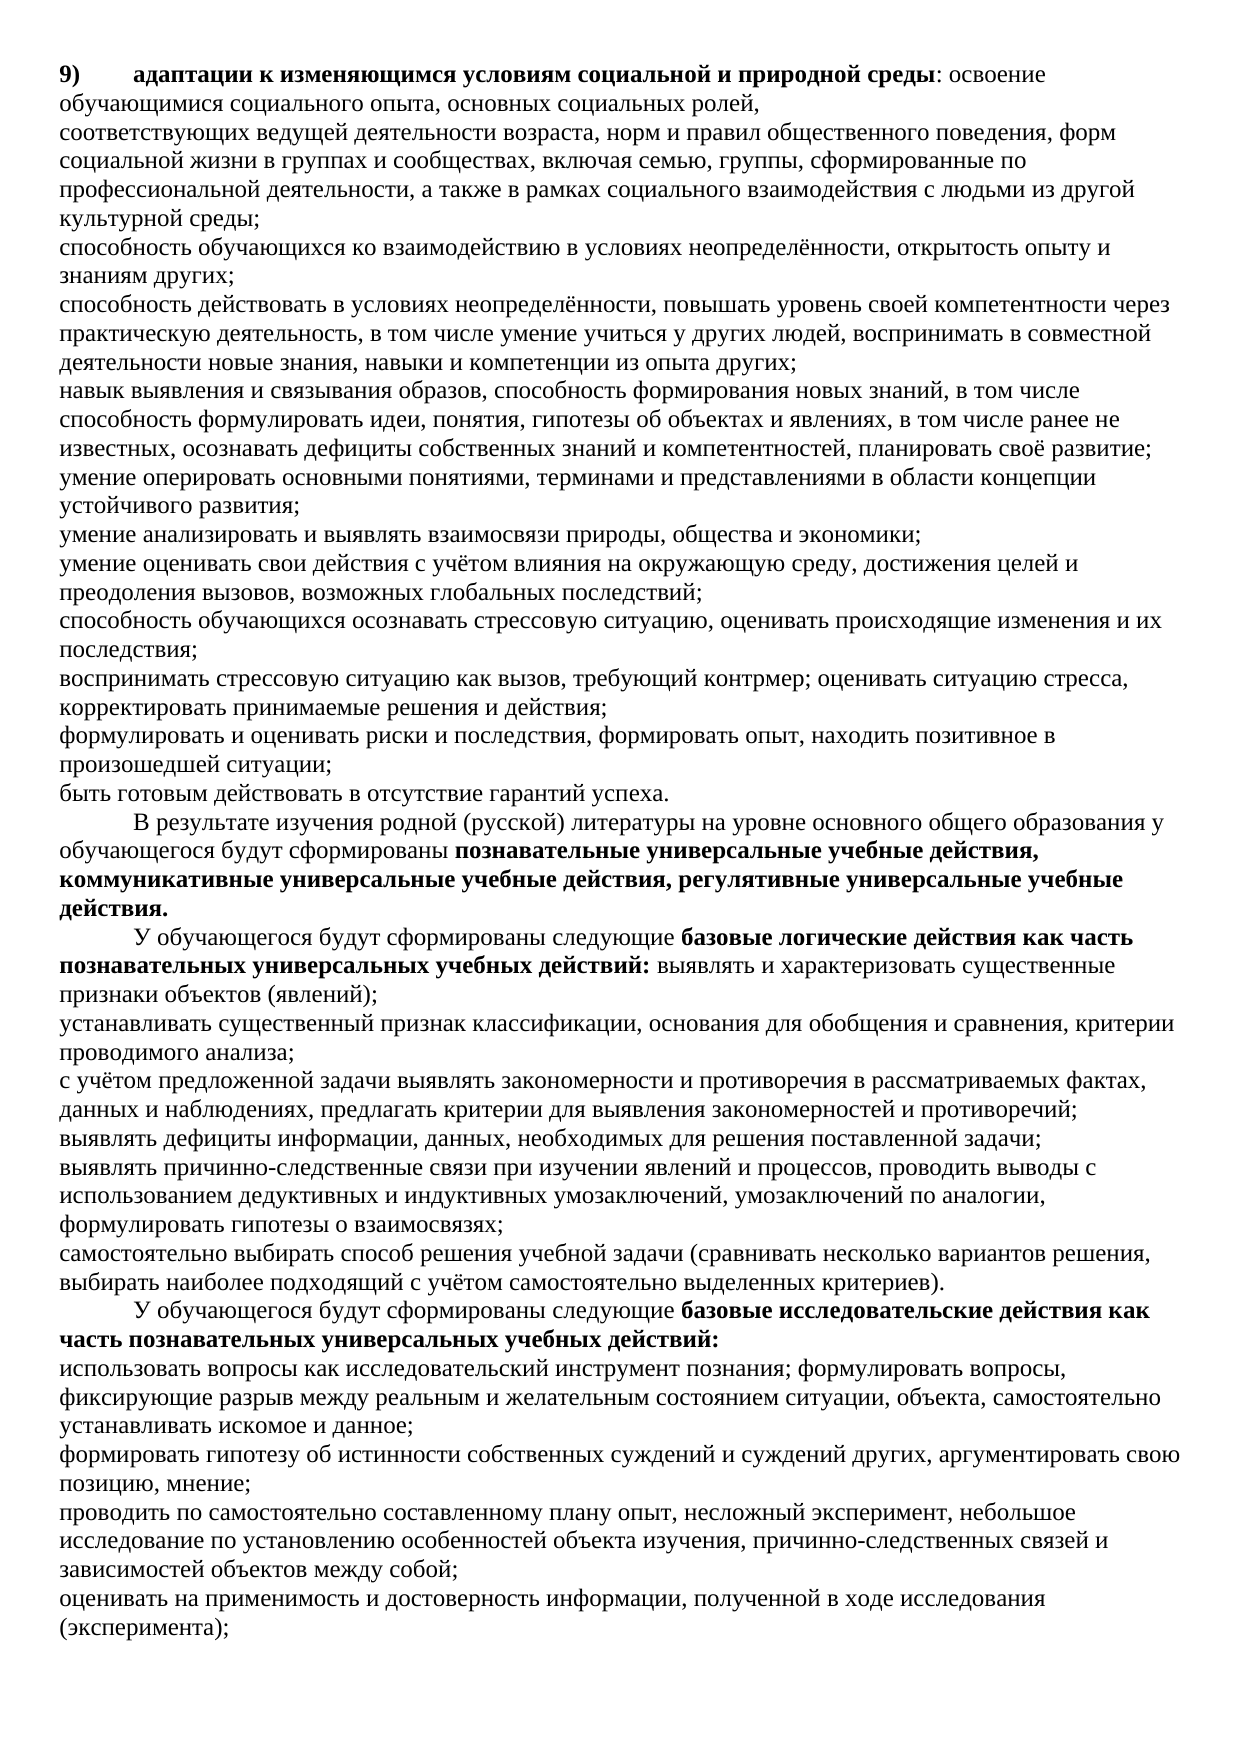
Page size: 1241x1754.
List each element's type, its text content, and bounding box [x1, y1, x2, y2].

text с учётом предложенной задачи выявлять закономерности и противоречия в рассматриваемых фактах, данных и наблюдениях, предлагать критерии для выявления закономерностей и противоречий; [59, 1065, 1181, 1123]
text проводить по самостоятельно составленному плану опыт, несложный эксперимент, небольшое исследование по установлению особенностей объекта изучения, причинно-следственных связей и зависимостей объектов между собой; [59, 1497, 1181, 1583]
text У обучающегося будут сформированы следующие базовые логические действия как часть познавательных универсальных учебных действий: выявлять и характеризовать существенные признаки объектов (явлений); [59, 922, 1181, 1008]
text выявлять причинно-следственные связи при изучении явлений и процессов, проводить выводы с использованием дедуктивных и индуктивных умозаключений, умозаключений по аналогии, формулировать гипотезы о взаимосвязях; [59, 1152, 1181, 1238]
text оценивать на применимость и достоверность информации, полученной в ходе исследования (эксперимента); [59, 1583, 1181, 1640]
text умение оценивать свои действия с учётом влияния на окружающую среду, достижения целей и преодоления вызовов, возможных глобальных последствий; [59, 548, 1181, 605]
text способность обучающихся осознавать стрессовую ситуацию, оценивать происходящие изменения и их последствия; [59, 605, 1181, 663]
text способность обучающихся ко взаимодействию в условиях неопределённости, открытость опыту и знаниям других; [59, 232, 1181, 289]
text самостоятельно выбирать способ решения учебной задачи (сравнивать несколько вариантов решения, выбирать наиболее подходящий с учётом самостоятельно выделенных критериев). [59, 1238, 1181, 1295]
text навык выявления и связывания образов, способность формирования новых знаний, в том числе способность формулировать идеи, понятия, гипотезы об объектах и явлениях, в том числе ранее не известных, осознавать дефициты собственных знаний и компетентностей, планировать своё развитие; [59, 375, 1181, 462]
text формировать гипотезу об истинности собственных суждений и суждений других, аргументировать свою позицию, мнение; [59, 1439, 1181, 1497]
text использовать вопросы как исследовательский инструмент познания; формулировать вопросы, фиксирующие разрыв между реальным и желательным состоянием ситуации, объекта, самостоятельно устанавливать искомое и данное; [59, 1353, 1181, 1439]
text У обучающегося будут сформированы следующие базовые исследовательские действия как часть познавательных универсальных учебных действий: [59, 1295, 1181, 1353]
text способность действовать в условиях неопределённости, повышать уровень своей компетентности через практическую деятельность, в том числе умение учиться у других людей, воспринимать в совместной деятельности новые знания, навыки и компетенции из опыта других; [59, 289, 1181, 375]
text умение анализировать и выявлять взаимосвязи природы, общества и экономики; [59, 519, 1181, 548]
text В результате изучения родной (русской) литературы на уровне основного общего образования у обучающегося будут сформированы познавательные универсальные учебные действия, коммуникативные универсальные учебные действия, регулятивные универсальные учебные действия. [59, 807, 1181, 922]
text выявлять дефициты информации, данных, необходимых для решения поставленной задачи; [59, 1123, 1181, 1152]
text соответствующих ведущей деятельности возраста, норм и правил общественного поведения, форм социальной жизни в группах и сообществах, включая семью, группы, сформированные по профессиональной деятельности, а также в рамках социального взаимодействия с людьми из другой культурной среды; [59, 117, 1181, 232]
text 9) адаптации к изменяющимся условиям социальной и природной среды: освоение обучающимися социального опыта, основных социальных ролей, [59, 59, 1181, 117]
text воспринимать стрессовую ситуацию как вызов, требующий контрмер; оценивать ситуацию стресса, корректировать принимаемые решения и действия; [59, 663, 1181, 720]
text умение оперировать основными понятиями, терминами и представлениями в области концепции устойчивого развития; [59, 462, 1181, 519]
text формулировать и оценивать риски и последствия, формировать опыт, находить позитивное в произошедшей ситуации; [59, 720, 1181, 778]
text быть готовым действовать в отсутствие гарантий успеха. [59, 778, 1181, 807]
text устанавливать существенный признак классификации, основания для обобщения и сравнения, критерии проводимого анализа; [59, 1008, 1181, 1065]
